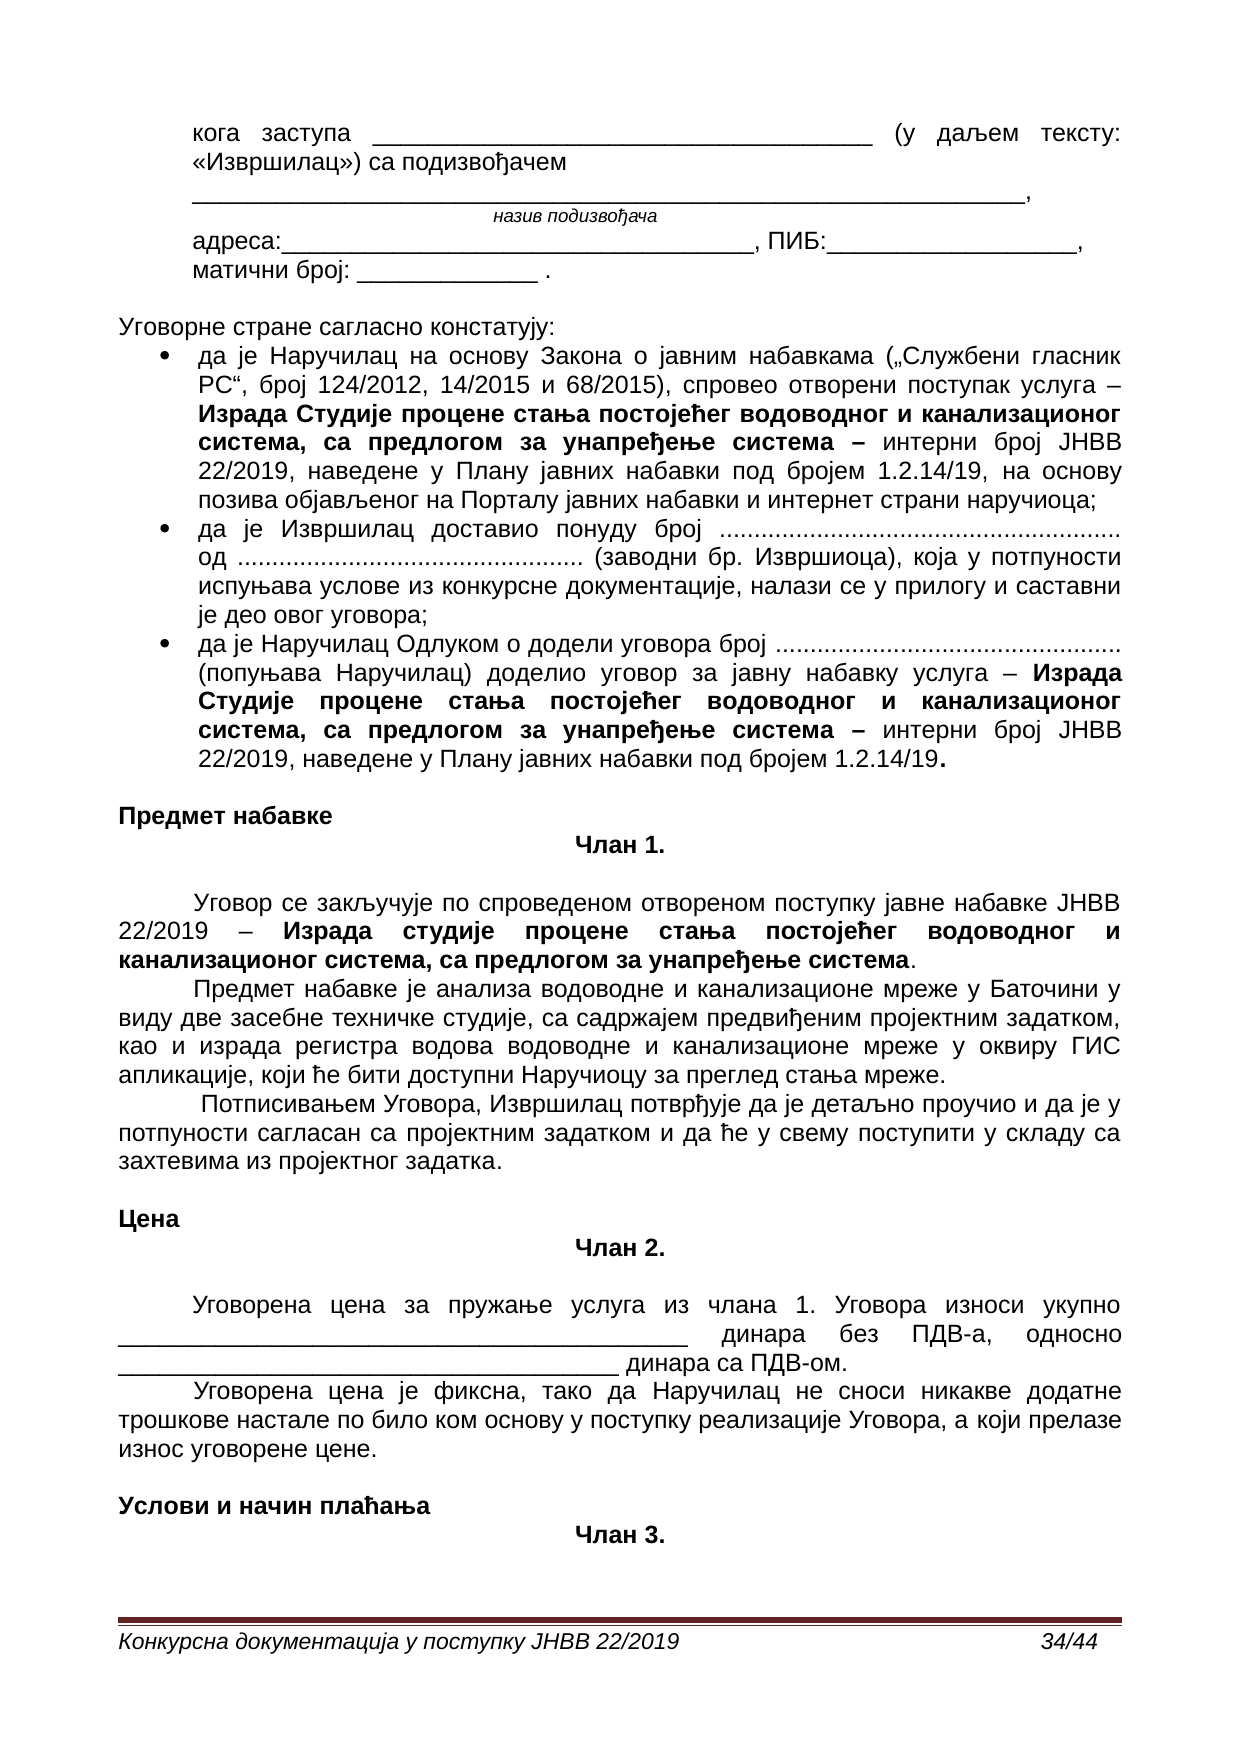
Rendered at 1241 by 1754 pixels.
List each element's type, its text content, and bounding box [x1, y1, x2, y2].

text матични број: _____________ . [192, 255, 1122, 283]
text Уговорена цена је фиксна, тако да Наручилац не сноси никакве додатне трошкове настале по било ком основу у поступку реализације Уговора, а који прелазе износ уговорене цене. [118, 1376, 1122, 1462]
text Услови и начин плаћања [118, 1491, 1122, 1520]
text Уговорена цена за пружање услуга из члана 1. Уговора износи укупно _________________________________________ динара без ПДВ-а, односно ____________________________________ динара са ПДВ-ом. [118, 1290, 1122, 1376]
text Члан 3. [118, 1520, 1122, 1549]
list да је Извршилац доставио понуду број .......................................................... од .................................................. (заводни бр. Извршиоца), која у потпуности испуњава услове из конкурсне документације, налази се у прилогу и саставни је део овог уговора; [160, 513, 1122, 629]
text Потписивањем Уговора, Извршилац потврђује да је детаљно проучио и да је у потпуности сагласан са пројектним задатком и да ће у свему поступити у складу са захтевима из пројектног задатка. [118, 1089, 1122, 1175]
text Предмет набавке [118, 801, 1122, 830]
text Члан 1. [118, 830, 1122, 859]
text ____________________________________________________________, [192, 176, 1122, 204]
text назив подизвођача [156, 204, 1122, 226]
text Цена [118, 1204, 1122, 1232]
text Уговорне стране сагласно констатују: [118, 312, 1122, 341]
list да је Наручилац Одлуком о додели уговора број .................................................. (попуњава Наручилац) доделио уговор за јавну набавку услуга – Израда Студије процене стања постојећег водоводног и канализационог система, са предлогом за унапређење система – интерни број ЈНВВ 22/2019, наведене у Плану јавних набавки под бројем 1.2.14/19. [160, 629, 1122, 772]
text Уговор се закључује по спроведеном отвореном поступку јавне набавке ЈНВВ 22/2019 – Израда студије процене стања постојећег водоводног и канализационог система, са предлогом за унапређење система. [118, 887, 1122, 974]
text Члан 2. [118, 1232, 1122, 1261]
list да је Наручилац на основу Закона о јавним набавкама („Службени гласник РС“, број 124/2012, 14/2015 и 68/2015), спровео отворени поступак услуга – Израда Студије процене стања постојећег водоводног и канализационог система, са предлогом за унапређење система – интерни број ЈНВВ 22/2019, наведене у Плану јавних набавки под бројем 1.2.14/19, на основу позива објављеног на Порталу јавних набавки и интернет страни наручиоца; [160, 341, 1122, 513]
text Предмет набавке је анализа водоводне и канализационе мреже у Баточини у виду две засебне техничке студије, са садржајем предвиђеним пројектним задатком, као и израда регистра водова водоводне и канализационе мреже у оквиру ГИС апликације, који ће бити доступни Наручиоцу за преглед стања мреже. [118, 974, 1122, 1089]
text адреса:__________________________________, ПИБ:__________________, [156, 226, 1122, 255]
text кога заступа ____________________________________ (у даљем тексту: «Извршилац») са подизвођачем [192, 118, 1122, 176]
